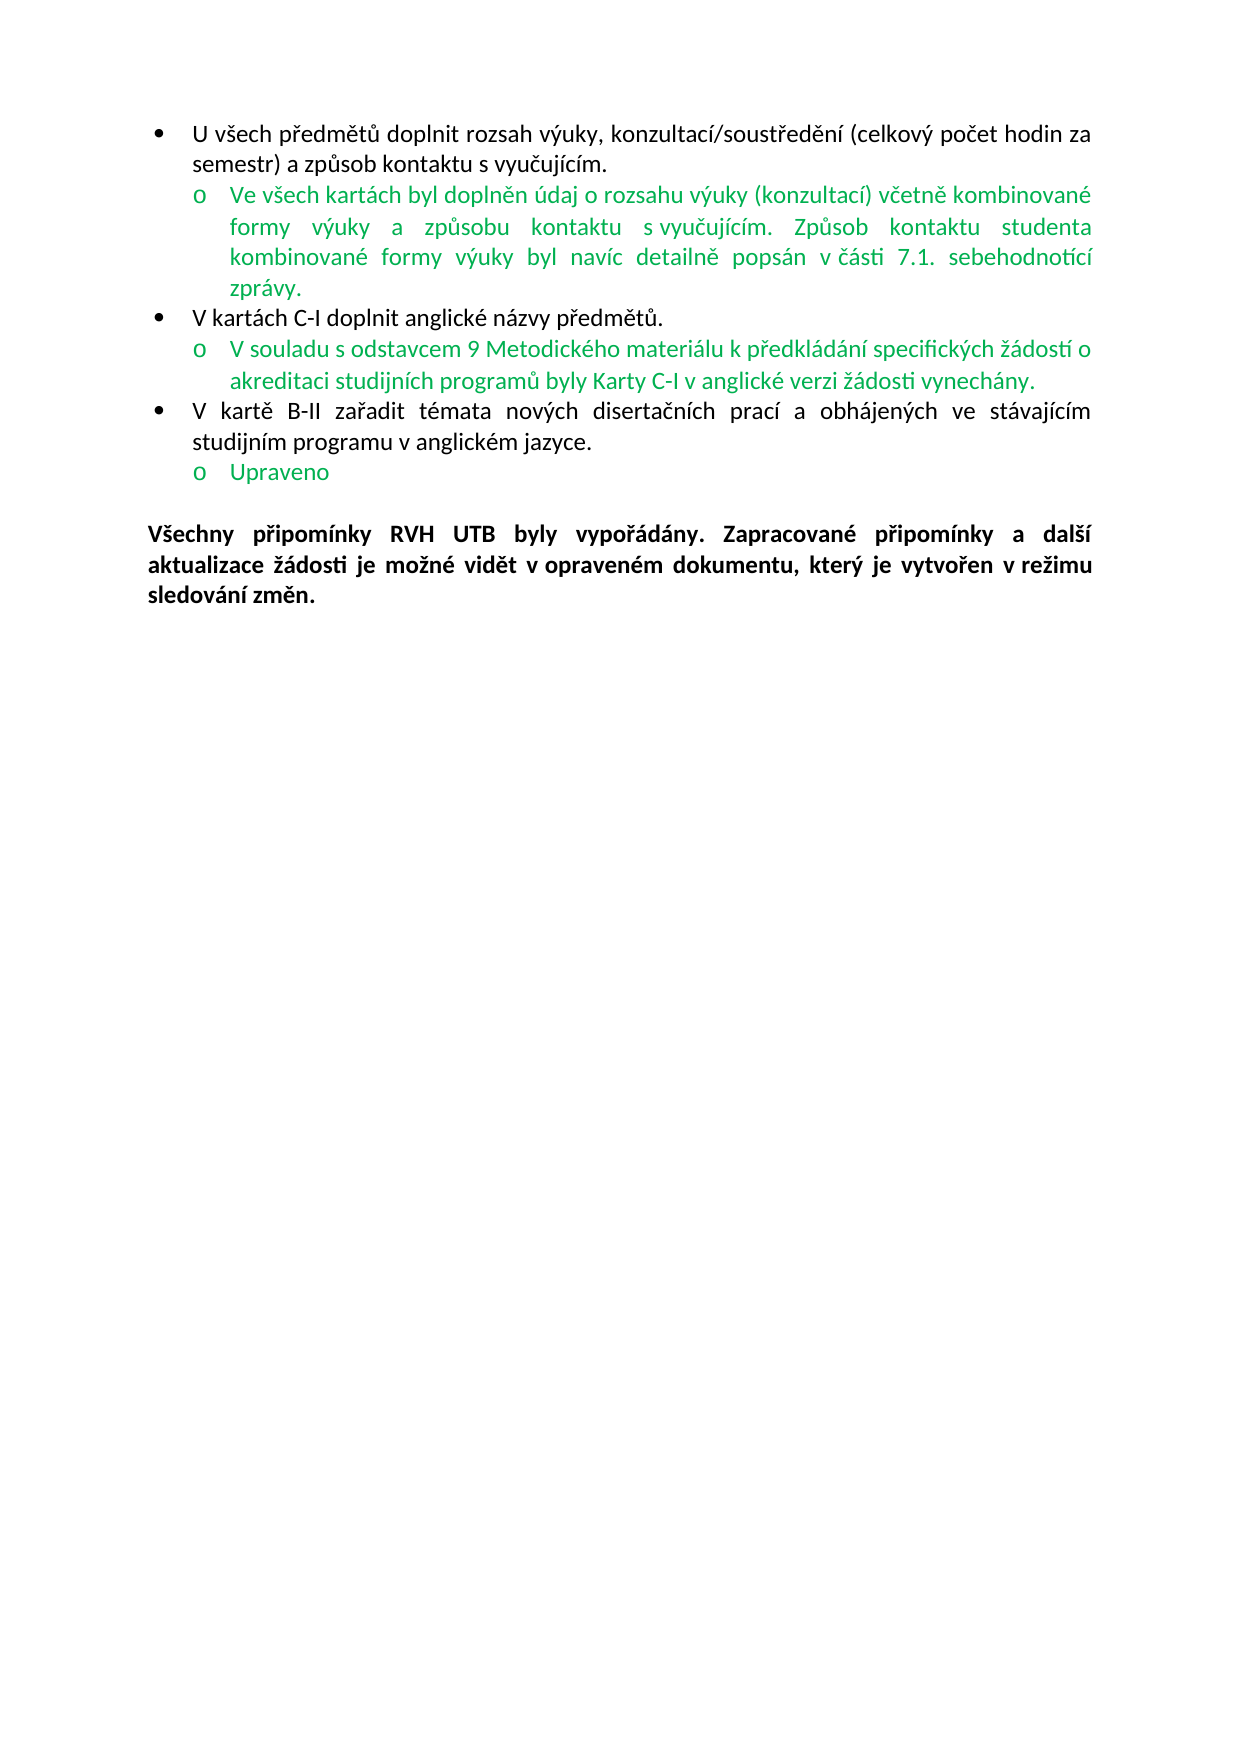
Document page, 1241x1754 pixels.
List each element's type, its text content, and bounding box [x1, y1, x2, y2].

list U všech předmětů doplnit rozsah výuky, konzultací/soustředění (celkový počet hodin za semestr) a způsob kontaktu s vyučujícím. [154, 118, 1092, 179]
list V kartě B-II zařadit témata nových disertačních prací a obhájených ve stávajícím studijním programu v anglickém jazyce. [154, 424, 1092, 486]
list V kartách C-I doplnit anglické názvy předmětů. [154, 302, 1092, 333]
list Upraveno [192, 515, 1092, 546]
text Všechny připomínky RVH UTB byly vypořádány. Zapracované připomínky a další aktualizace žádosti je možné vidět v opraveném dokumentu, který je vytvořen v režimu sledování změn. [148, 577, 1092, 668]
list Ve všech kartách byl doplněn údaj o rozsahu výuky (konzultací) včetně kombinované formy výuky a způsobu kontaktu s vyučujícím. Způsob kontaktu studenta kombinované formy výuky byl navíc detailně popsán v části 7.1. sebehodnotící zprávy. [192, 179, 1092, 302]
